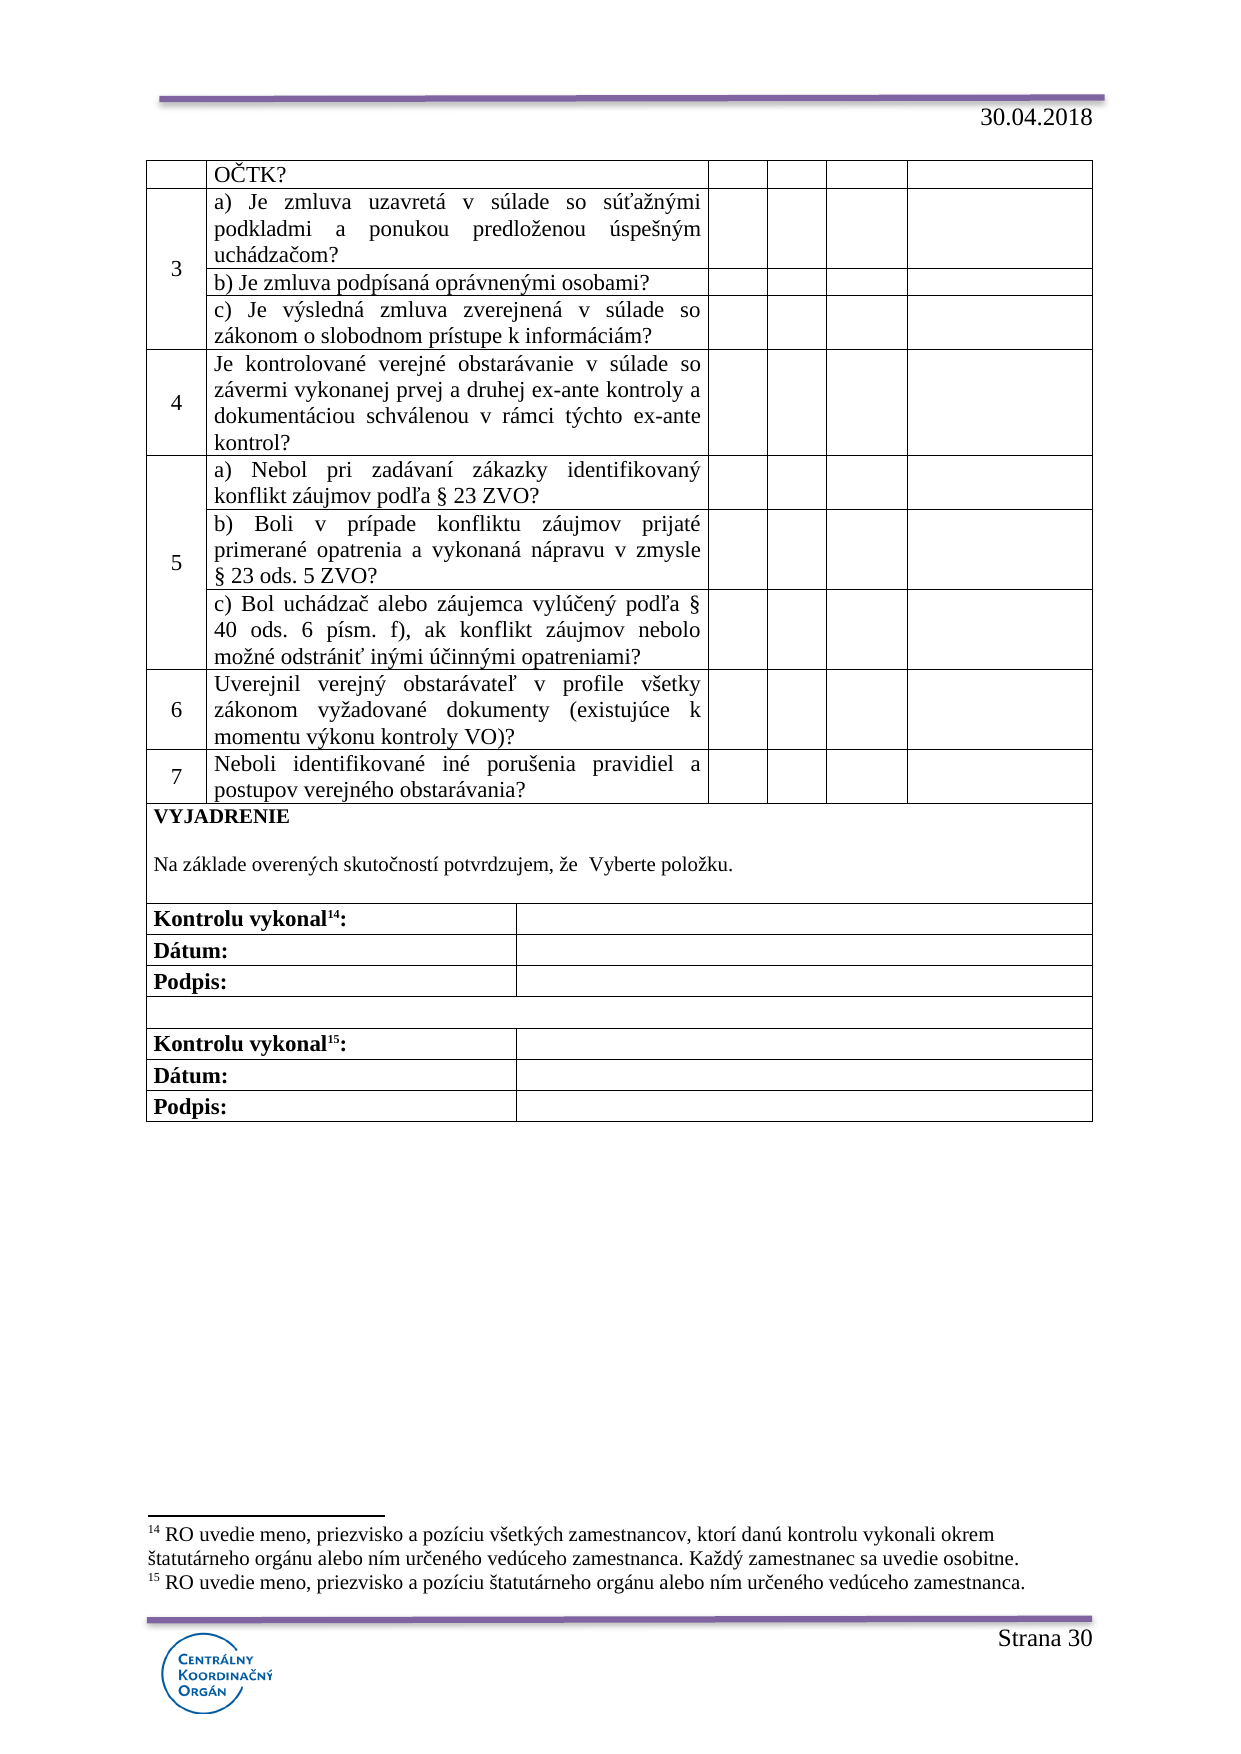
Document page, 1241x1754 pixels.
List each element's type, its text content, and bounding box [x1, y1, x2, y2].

picture [159, 1631, 272, 1713]
table_cell b) Je zmluva podpísaná oprávnenými osobami? [207, 269, 708, 295]
table_cell Kontrolu vykonal: [147, 904, 516, 934]
table_cell [768, 161, 826, 187]
table_cell Kontrolu vykonal: [147, 1029, 516, 1059]
table_cell [709, 750, 767, 803]
table_cell [827, 189, 907, 267]
table_cell [768, 510, 826, 589]
table_cell Podpis: [147, 966, 516, 996]
table_cell Je kontrolované verejné obstarávanie v súlade so závermi vykonanej prvej a druhej ex-ante kontroly a dokumentáciou schválenou v rámci týchto ex-ante kontrol? [207, 350, 708, 455]
table_cell [517, 1060, 1092, 1090]
table_cell Neboli identifikované iné porušenia pravidiel a postupov verejného obstarávania? [207, 750, 708, 803]
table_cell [207, 161, 708, 187]
table_cell 7 [147, 750, 206, 803]
table_cell a) Nebol pri zadávaní zákazky identifikovaný konflikt záujmov podľa § 23 ZVO? [207, 456, 708, 509]
table_cell 4 [147, 350, 206, 455]
table_cell [517, 1091, 1092, 1121]
table_cell [908, 510, 1092, 589]
table_cell [908, 670, 1092, 749]
table_cell [768, 456, 826, 509]
table_cell Uverejnil verejný obstarávateľ v profile všetky zákonom vyžadované dokumenty (existujúce k momentu výkonu kontroly VO)? [207, 670, 708, 749]
table_cell [827, 590, 907, 669]
table_cell [827, 750, 907, 803]
table_cell [709, 269, 767, 295]
table_cell [709, 510, 767, 589]
table_cell [517, 966, 1092, 996]
table_cell [768, 269, 826, 295]
table_cell [827, 456, 907, 509]
table_cell b) Boli v prípade konfliktu záujmov prijaté primerané opatrenia a vykonaná nápravu v zmysle § 23 ods. 5 ZVO? [207, 510, 708, 589]
table_cell [908, 296, 1092, 349]
table_cell [908, 350, 1092, 455]
table_cell 5 [147, 456, 206, 669]
table_cell [827, 670, 907, 749]
table_cell [709, 161, 767, 187]
table_cell [827, 269, 907, 295]
table_cell [827, 350, 907, 455]
table_cell [517, 904, 1092, 934]
table_cell [827, 161, 907, 187]
table_cell [908, 189, 1092, 267]
table_cell c) Bol uchádzač alebo záujemca vylúčený podľa § 40 ods. 6 písm. f), ak konflikt záujmov nebolo možné odstrániť inými účinnými opatreniami? [207, 590, 708, 669]
table_cell [908, 456, 1092, 509]
table_cell [768, 296, 826, 349]
table_cell 2 [147, 161, 206, 187]
table_cell [908, 161, 1092, 187]
table_cell [908, 269, 1092, 295]
table_cell [908, 590, 1092, 669]
table_cell [709, 296, 767, 349]
table_cell a) Je zmluva uzavretá v súlade so súťažnými podkladmi a ponukou predloženou úspešným uchádzačom? [207, 189, 708, 267]
table_cell [709, 189, 767, 267]
table_cell c) Je výsledná zmluva zverejnená v súlade so zákonom o slobodnom prístupe k informáciám? [207, 296, 708, 349]
table_cell VYJADRENIE Na základe overených skutočností potvrdzujem, že [147, 804, 1092, 902]
table_cell [827, 510, 907, 589]
table_cell [768, 350, 826, 455]
table_cell 3 [147, 189, 206, 349]
table_cell [147, 997, 1092, 1027]
table_cell [517, 935, 1092, 965]
table_cell [709, 456, 767, 509]
table_cell Dátum: [147, 935, 516, 965]
table_cell [709, 670, 767, 749]
table_cell [908, 750, 1092, 803]
table_cell [768, 189, 826, 267]
table_cell Dátum: [147, 1060, 516, 1090]
table_cell [768, 750, 826, 803]
table_cell [709, 350, 767, 455]
table_cell 6 [147, 670, 206, 749]
table_cell [709, 590, 767, 669]
table_cell [768, 670, 826, 749]
table_cell [827, 296, 907, 349]
table_cell Podpis: [147, 1091, 516, 1121]
table_cell [768, 590, 826, 669]
table_cell [517, 1029, 1092, 1059]
